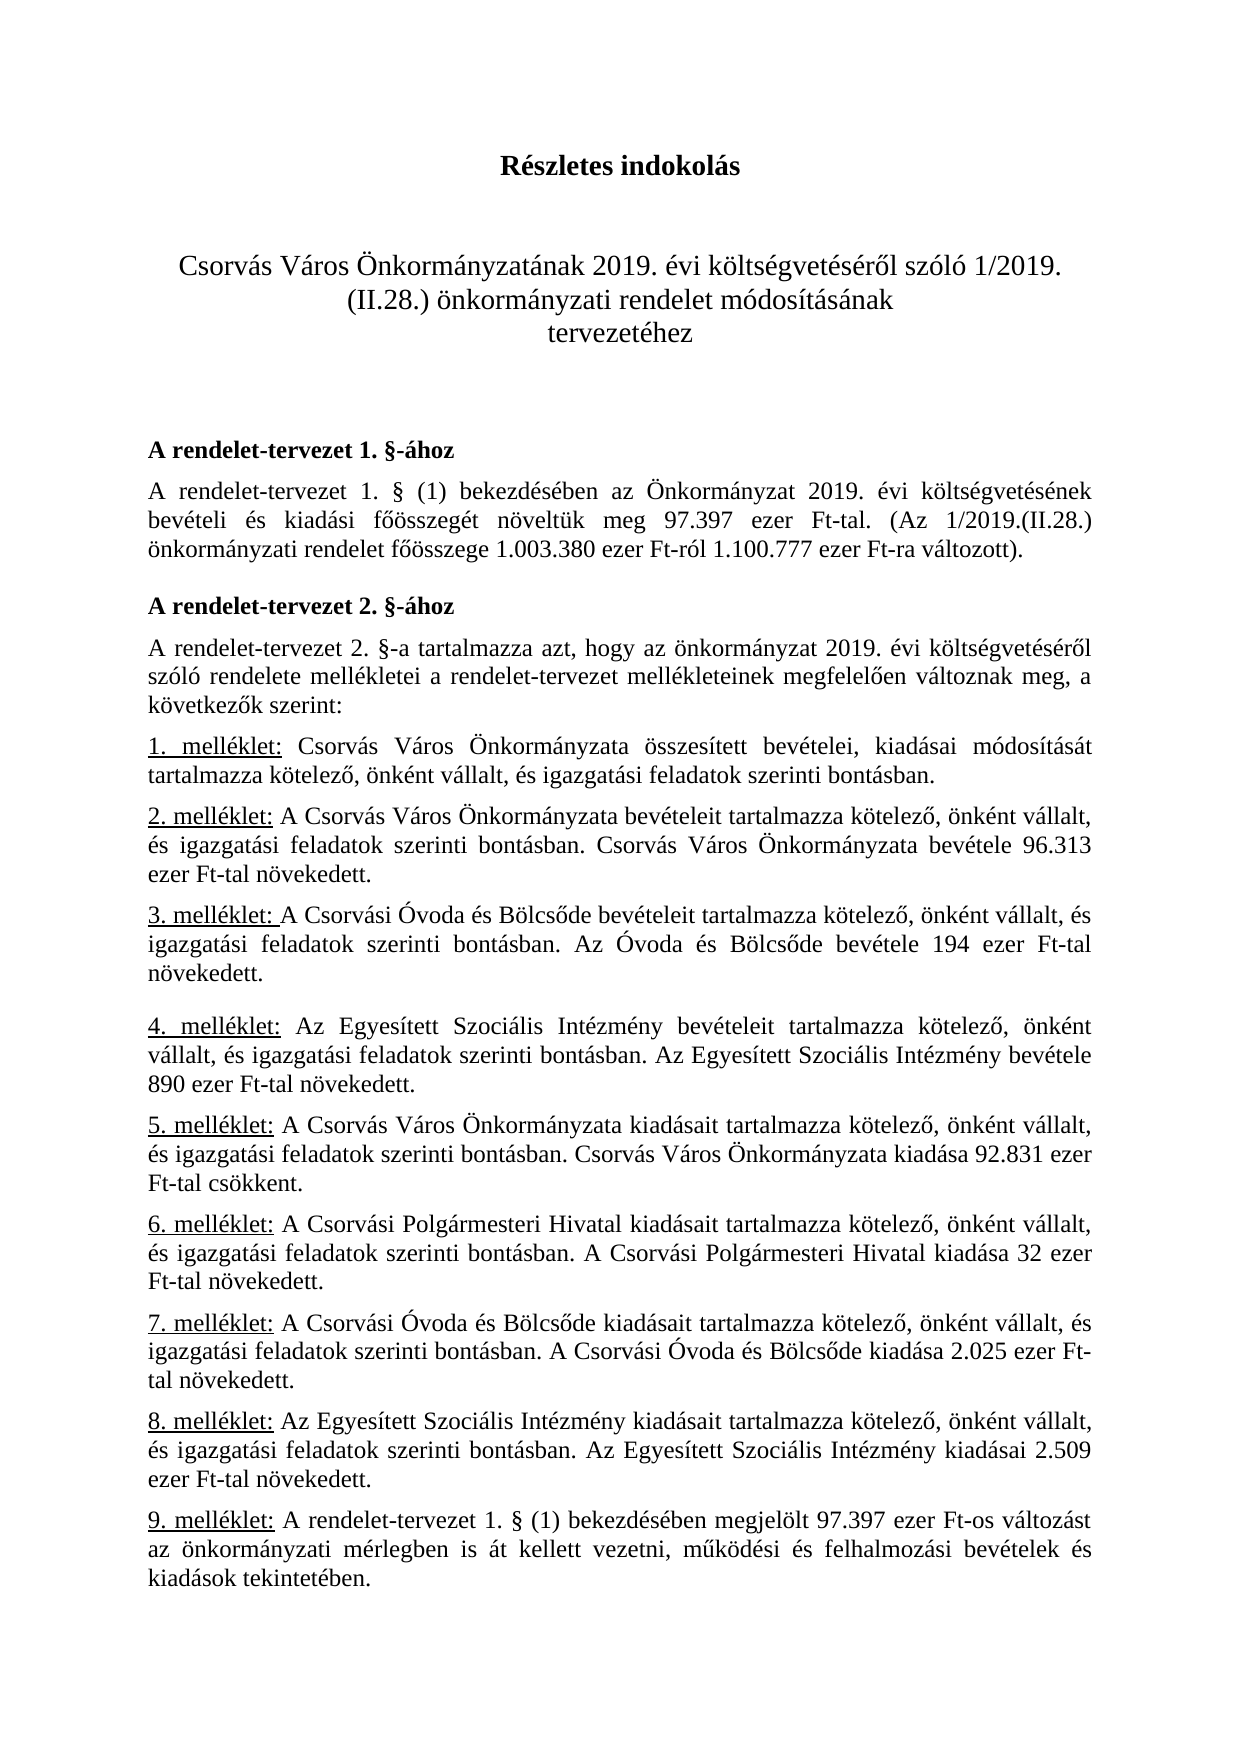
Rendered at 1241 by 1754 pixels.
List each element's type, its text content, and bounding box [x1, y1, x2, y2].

text 3. melléklet: A Csorvási Óvoda és Bölcsőde bevételeit tartalmazza kötelező, önként vállalt, és igazgatási feladatok szerinti bontásban. Az Óvoda és Bölcsőde bevétele 194 ezer Ft-tal növekedett. [148, 900, 1093, 986]
text 4. melléklet: Az Egyesített Szociális Intézmény bevételeit tartalmazza kötelező, önként vállalt, és igazgatási feladatok szerinti bontásban. Az Egyesített Szociális Intézmény bevétele 890 ezer Ft-tal növekedett. [148, 1011, 1093, 1098]
text tervezetéhez [148, 315, 1093, 349]
text 5. melléklet: A Csorvás Város Önkormányzata kiadásait tartalmazza kötelező, önként vállalt, és igazgatási feladatok szerinti bontásban. Csorvás Város Önkormányzata kiadása 92.831 ezer Ft-tal csökkent. [148, 1110, 1093, 1196]
text 2. melléklet: A Csorvás Város Önkormányzata bevételeit tartalmazza kötelező, önként vállalt, és igazgatási feladatok szerinti bontásban. Csorvás Város Önkormányzata bevétele 96.313 ezer Ft-tal növekedett. [148, 801, 1093, 888]
text 6. melléklet: A Csorvási Polgármesteri Hivatal kiadásait tartalmazza kötelező, önként vállalt, és igazgatási feladatok szerinti bontásban. A Csorvási Polgármesteri Hivatal kiadása 32 ezer Ft-tal növekedett. [148, 1209, 1093, 1295]
text A rendelet-tervezet 2. §-a tartalmazza azt, hogy az önkormányzat 2019. évi költségvetéséről szóló rendelete mellékletei a rendelet-tervezet mellékleteinek megfelelően változnak meg, a következők szerint: [148, 633, 1093, 719]
text A rendelet-tervezet 1. § (1) bekezdésében az Önkormányzat 2019. évi költségvetésének bevételi és kiadási főösszegét növeltük meg 97.397 ezer Ft-tal. (Az 1/2019.(II.28.) önkormányzati rendelet főösszege 1.003.380 ezer Ft-ról 1.100.777 ezer Ft-ra változott). [148, 476, 1093, 563]
text A rendelet-tervezet 2. §-ához [148, 591, 1093, 620]
text Csorvás Város Önkormányzatának 2019. évi költségvetéséről szóló 1/2019.(II.28.) önkormányzati rendelet módosításának [148, 248, 1093, 315]
text 9. melléklet: A rendelet-tervezet 1. § (1) bekezdésében megjelölt 97.397 ezer Ft-os változást az önkormányzati mérlegben is át kellett vezetni, működési és felhalmozási bevételek és kiadások tekintetében. [148, 1505, 1093, 1591]
text 7. melléklet: A Csorvási Óvoda és Bölcsőde kiadásait tartalmazza kötelező, önként vállalt, és igazgatási feladatok szerinti bontásban. A Csorvási Óvoda és Bölcsőde kiadása 2.025 ezer Ft-tal növekedett. [148, 1308, 1093, 1394]
text A rendelet-tervezet 1. §-ához [148, 435, 1093, 464]
text Részletes indokolás [148, 148, 1093, 181]
text 1. melléklet: Csorvás Város Önkormányzata összesített bevételei, kiadásai módosítását tartalmazza kötelező, önként vállalt, és igazgatási feladatok szerinti bontásban. [148, 731, 1093, 789]
text 8. melléklet: Az Egyesített Szociális Intézmény kiadásait tartalmazza kötelező, önként vállalt, és igazgatási feladatok szerinti bontásban. Az Egyesített Szociális Intézmény kiadásai 2.509 ezer Ft-tal növekedett. [148, 1406, 1093, 1493]
